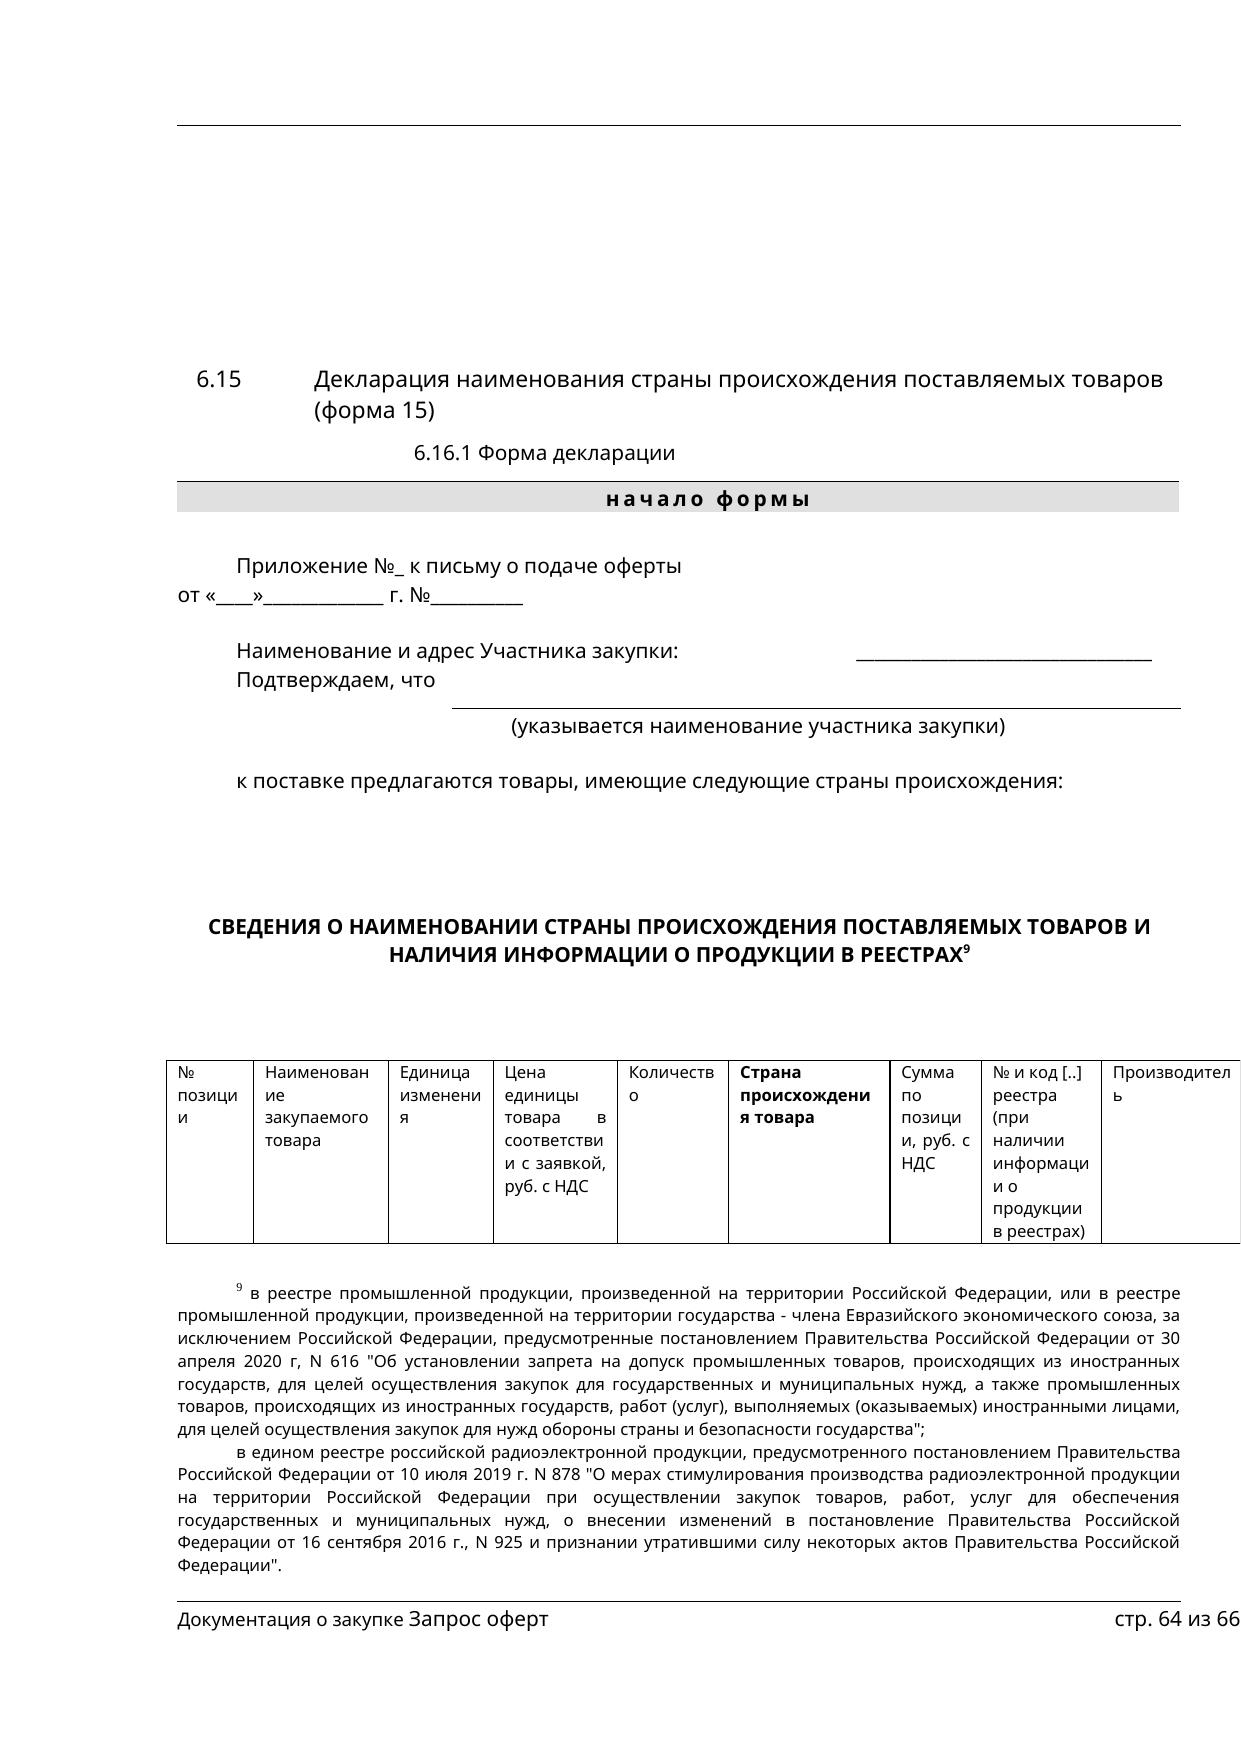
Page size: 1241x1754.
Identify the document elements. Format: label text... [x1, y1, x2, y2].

text Наименование и адрес Участника закупки: ________________________________ [177, 637, 1181, 665]
table_header № позиции [167, 1061, 253, 1242]
table_header Цена единицы товара в соответствии с заявкой, руб. с НДС [494, 1061, 617, 1242]
table_header № и код [..] реестра (при наличии информации о продукции в реестрах) [982, 1061, 1101, 1242]
text Подтверждаем, что [177, 665, 1181, 693]
table_header Количество [618, 1061, 728, 1242]
text Приложение №_ к письму о подаче оферты от «____»_____________ г. №__________ [177, 551, 1181, 608]
text Сведения о наименовании страны происхождения поставляемых товаров и наличия информации о продукции в реестрах [177, 912, 1181, 969]
table_header Производитель [1102, 1061, 1240, 1242]
text (указывается наименование участника закупки) [452, 709, 1181, 739]
table_header Единица изменения [389, 1061, 493, 1242]
table_header Сумма по позиции, руб. с НДС [891, 1061, 981, 1242]
text начало формы [177, 482, 1179, 512]
text к поставке предлагаются товары, имеющие следующие страны происхождения: [177, 766, 1181, 794]
text 6.16.1 Форма декларации [413, 438, 1181, 466]
subtitle Декларация наименования страны происхождения поставляемых товаров (форма 15) [196, 363, 1181, 425]
table_header Наименование закупаемого товара [254, 1061, 388, 1242]
table_header Страна происхождения товара [729, 1061, 889, 1242]
